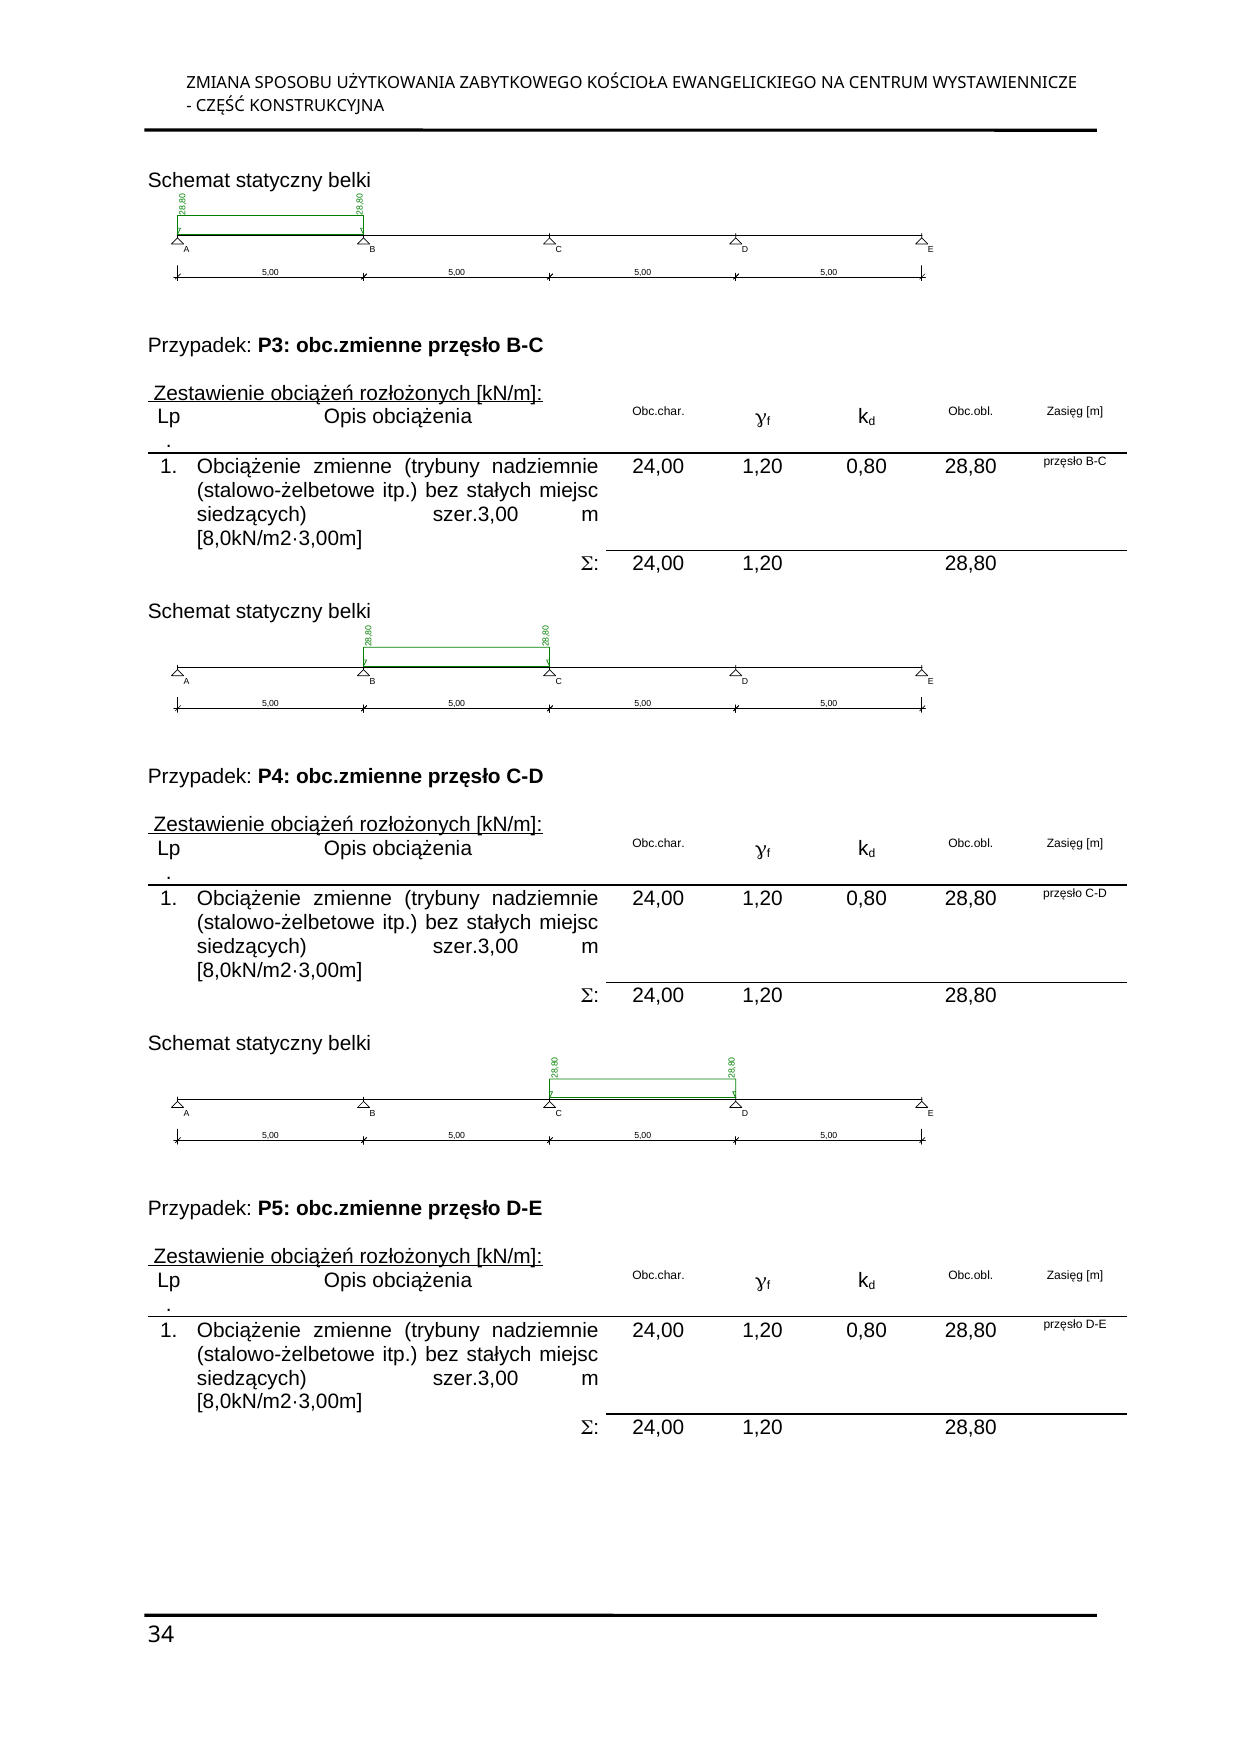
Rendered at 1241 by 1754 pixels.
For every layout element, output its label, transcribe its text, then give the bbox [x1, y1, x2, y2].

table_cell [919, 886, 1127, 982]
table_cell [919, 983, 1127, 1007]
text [148, 380, 1093, 404]
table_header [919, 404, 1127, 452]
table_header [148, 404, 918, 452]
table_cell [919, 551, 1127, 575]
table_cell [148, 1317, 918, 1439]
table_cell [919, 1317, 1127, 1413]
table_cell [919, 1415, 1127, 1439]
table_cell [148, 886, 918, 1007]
text Schemat statyczny belki [148, 1031, 1093, 1055]
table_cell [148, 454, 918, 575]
text Zestawienie obciążeń rozłożonych [kN/m]: [148, 812, 1093, 836]
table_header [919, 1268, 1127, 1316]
text Przypadek: P3: obc.zmienne przęsło B-C [148, 332, 1093, 356]
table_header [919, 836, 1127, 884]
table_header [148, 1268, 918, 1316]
text Schemat statyczny belki [148, 599, 1093, 623]
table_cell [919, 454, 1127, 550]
text Zestawienie obciążeń rozłożonych [kN/m]: [148, 1244, 1093, 1268]
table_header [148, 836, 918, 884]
text Schemat statyczny belki [148, 167, 1093, 191]
text Przypadek: P4: obc.zmienne przęsło C-D [148, 764, 1093, 788]
text Przypadek: P5: obc.zmienne przęsło D-E [148, 1196, 1093, 1220]
